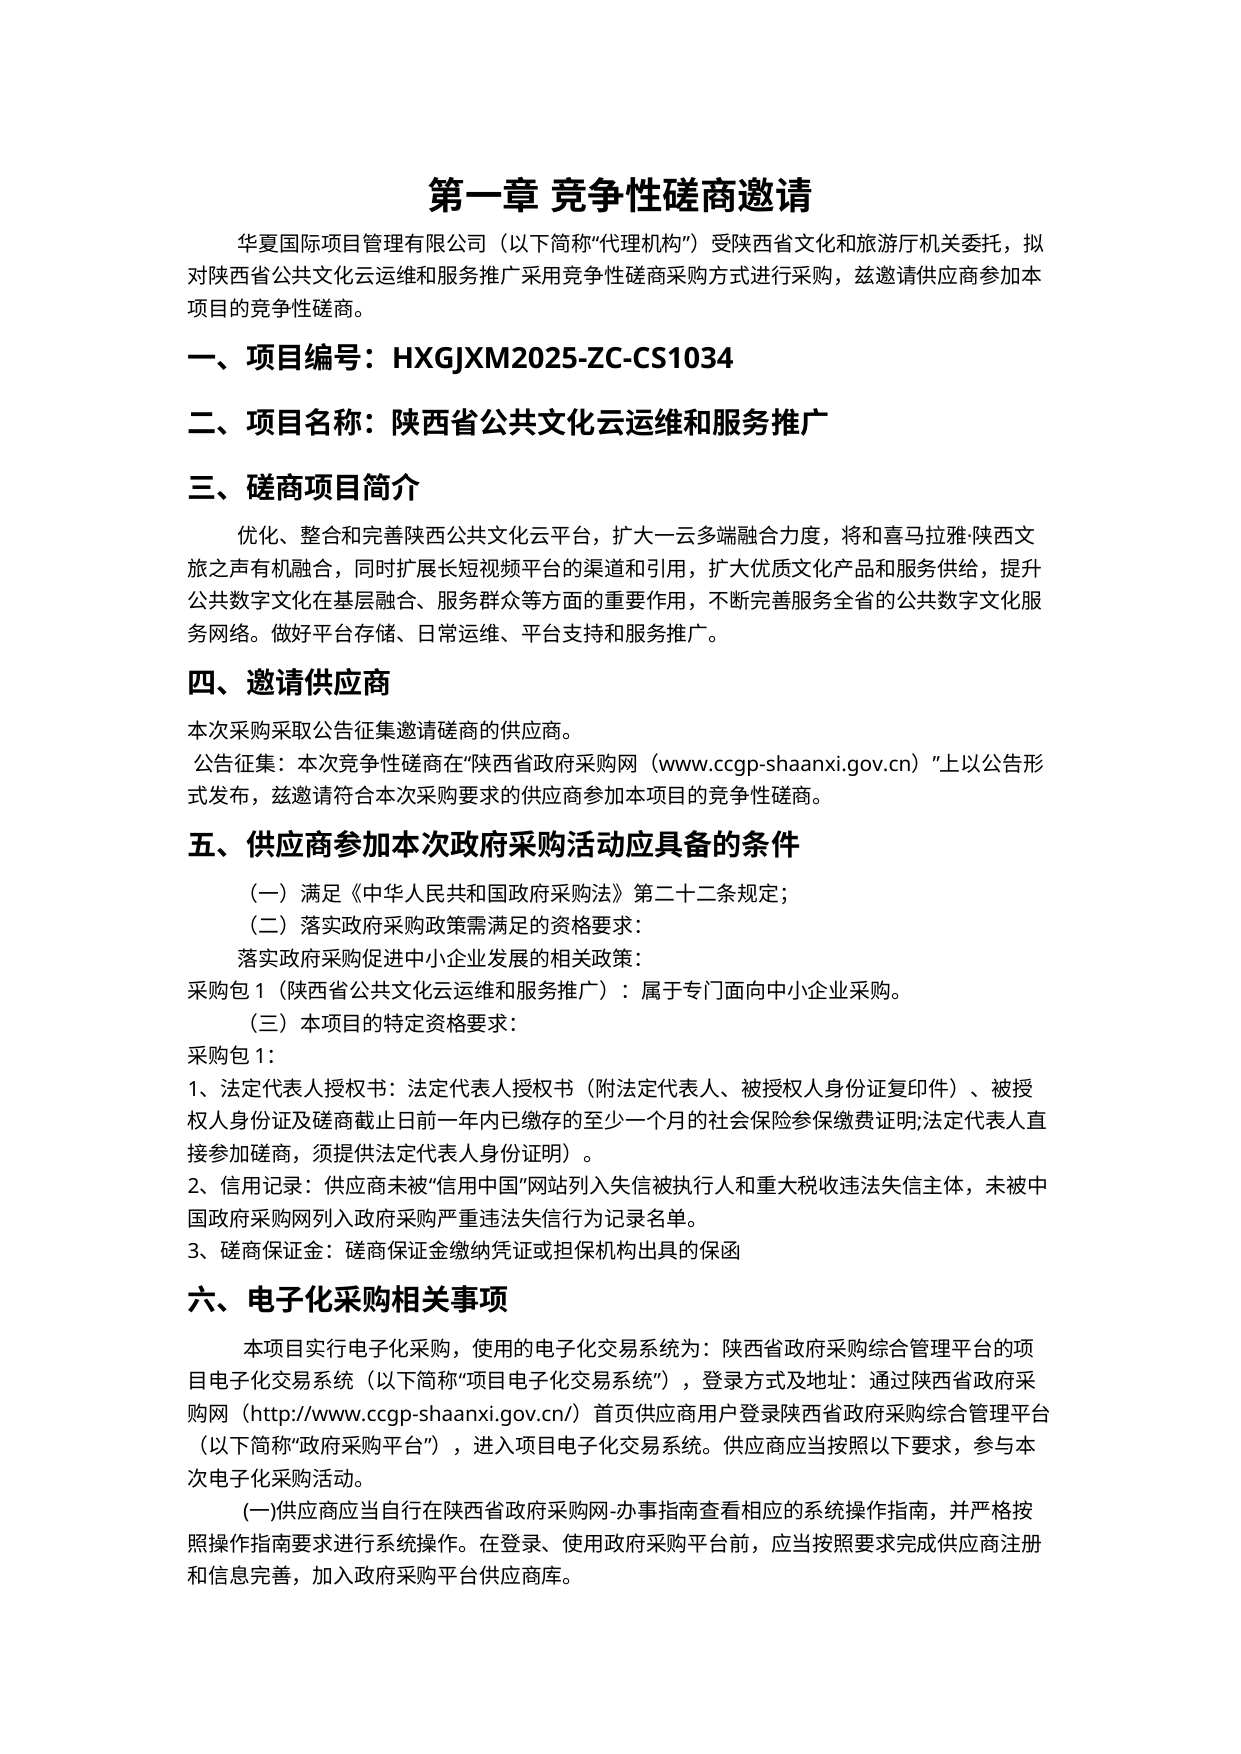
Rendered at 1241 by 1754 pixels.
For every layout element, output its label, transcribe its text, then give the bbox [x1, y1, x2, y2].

text （一）满足《中华人民共和国政府采购法》第二十二条规定； [187, 877, 1053, 909]
text 第一章 竞争性磋商邀请 [187, 162, 1053, 227]
text 本项目实行电子化采购，使用的电子化交易系统为：陕西省政府采购综合管理平台的项目电子化交易系统（以下简称“项目电子化交易系统”），登录方式及地址：通过陕西省政府采购网（http://www.ccgp-shaanxi.gov.cn/）首页供应商用户登录陕西省政府采购综合管理平台（以下简称“政府采购平台”），进入项目电子化交易系统。供应商应当按照以下要求，参与本次电子化采购活动。 [187, 1332, 1053, 1494]
text 公告征集：本次竞争性磋商在“陕西省政府采购网（www.ccgp-shaanxi.gov.cn）”上以公告形式发布，兹邀请符合本次采购要求的供应商参加本项目的竞争性磋商。 [187, 747, 1053, 812]
text 1、法定代表人授权书：法定代表人授权书（附法定代表人、被授权人身份证复印件）、被授权人身份证及磋商截止日前一年内已缴存的至少一个月的社会保险参保缴费证明;法定代表人直接参加磋商，须提供法定代表人身份证明）。 [187, 1072, 1053, 1169]
text 落实政府采购促进中小企业发展的相关政策： [187, 942, 1053, 974]
text （二）落实政府采购政策需满足的资格要求： [187, 909, 1053, 942]
text 二、项目名称：陕西省公共文化云运维和服务推广 [187, 389, 1053, 454]
text 本次采购采取公告征集邀请磋商的供应商。 [187, 714, 1053, 747]
text 五、供应商参加本次政府采购活动应具备的条件 [187, 812, 1053, 877]
text 采购包1： [187, 1039, 1053, 1072]
text 四、邀请供应商 [187, 649, 1053, 714]
text 华夏国际项目管理有限公司（以下简称“代理机构”）受陕西省文化和旅游厅机关委托，拟对陕西省公共文化云运维和服务推广采用竞争性磋商采购方式进行采购，兹邀请供应商参加本项目的竞争性磋商。 [187, 227, 1053, 324]
text (一)供应商应当自行在陕西省政府采购网-办事指南查看相应的系统操作指南，并严格按照操作指南要求进行系统操作。在登录、使用政府采购平台前，应当按照要求完成供应商注册和信息完善，加入政府采购平台供应商库。 [187, 1494, 1053, 1592]
text 六、电子化采购相关事项 [187, 1267, 1053, 1332]
text 一、项目编号：HXGJXM2025-ZC-CS1034 [187, 324, 1053, 389]
text 3、磋商保证金：磋商保证金缴纳凭证或担保机构出具的保函 [187, 1234, 1053, 1267]
text 优化、整合和完善陕西公共文化云平台，扩大一云多端融合力度，将和喜马拉雅·陕西文旅之声有机融合，同时扩展长短视频平台的渠道和引用，扩大优质文化产品和服务供给，提升公共数字文化在基层融合、服务群众等方面的重要作用，不断完善服务全省的公共数字文化服务网络。做好平台存储、日常运维、平台支持和服务推广。 [187, 519, 1053, 649]
text 2、信用记录：供应商未被“信用中国”网站列入失信被执行人和重大税收违法失信主体，未被中国政府采购网列入政府采购严重违法失信行为记录名单。 [187, 1169, 1053, 1234]
text 采购包1（陕西省公共文化云运维和服务推广）：属于专门面向中小企业采购。 [187, 974, 1053, 1007]
text 三、磋商项目简介 [187, 454, 1053, 519]
text （三）本项目的特定资格要求： [187, 1007, 1053, 1039]
